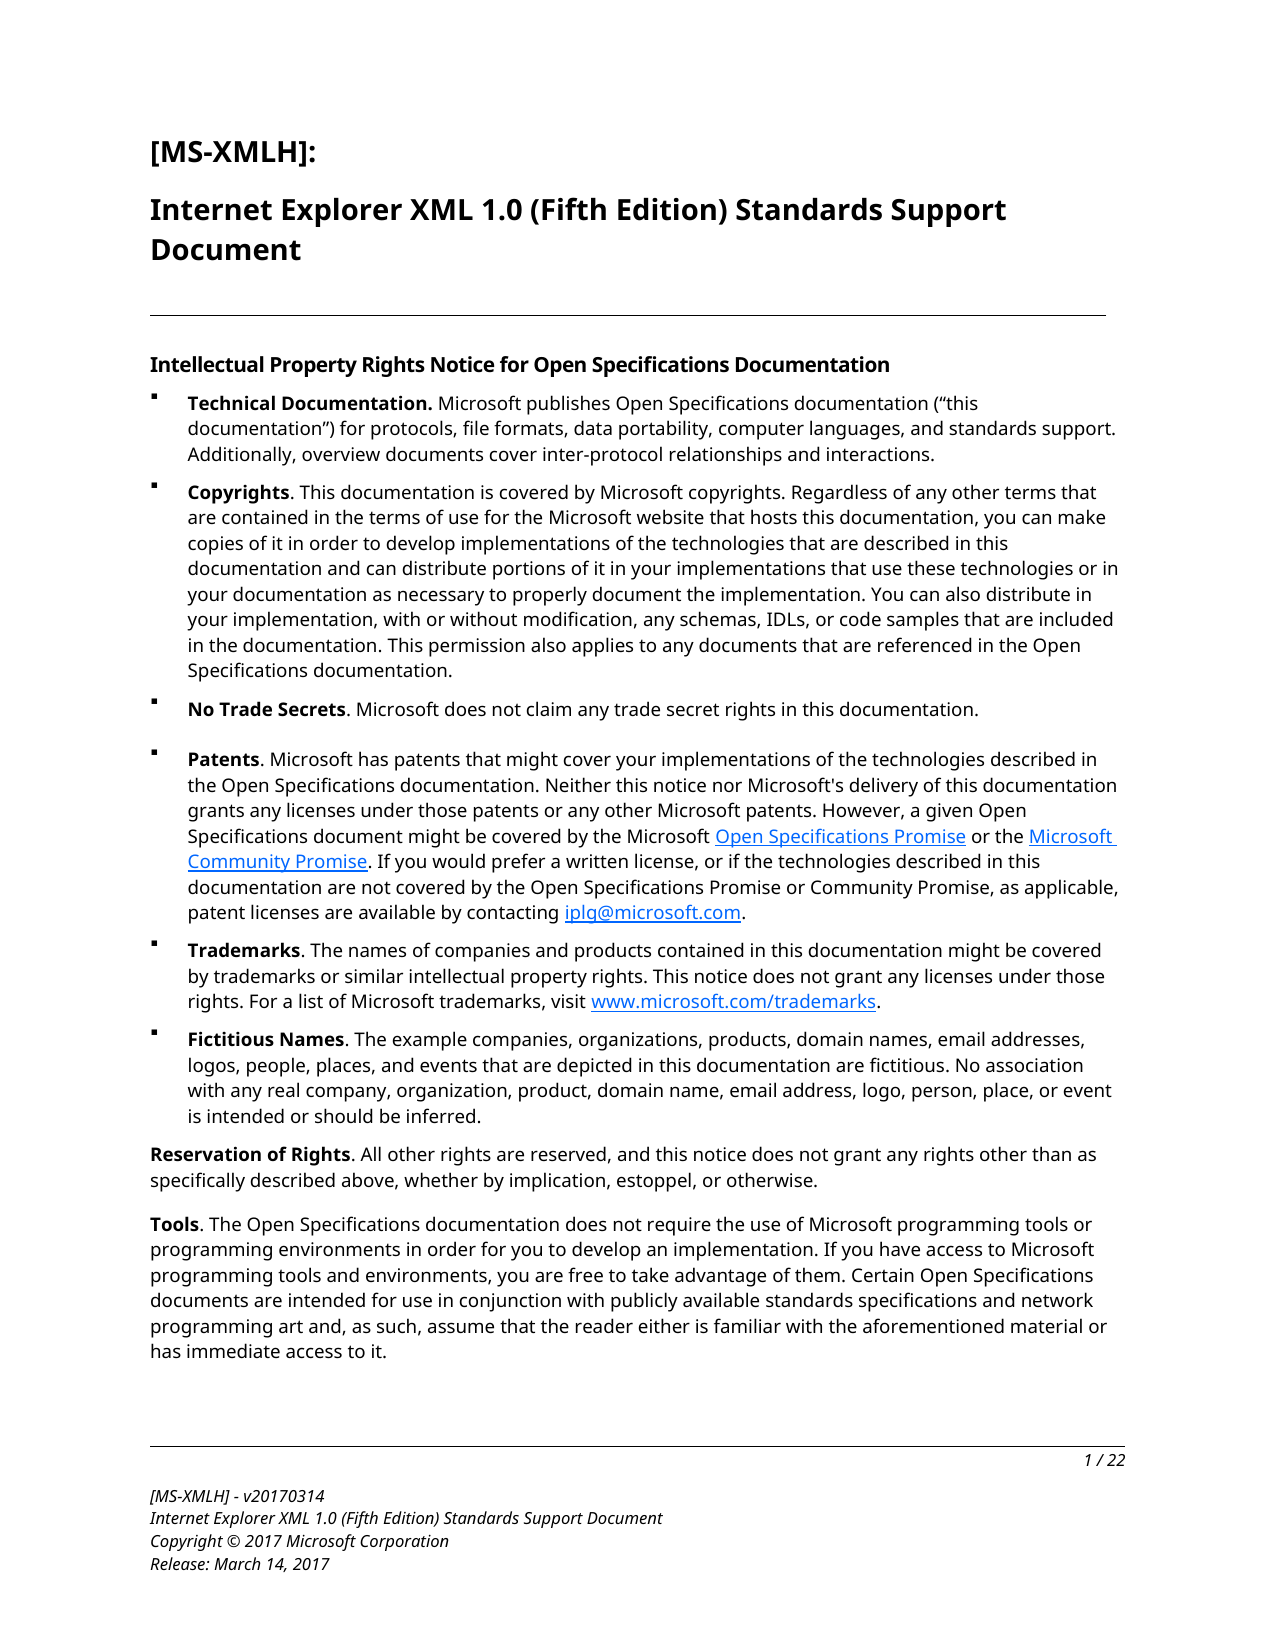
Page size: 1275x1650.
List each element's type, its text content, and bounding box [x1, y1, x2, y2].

list Patents. Microsoft has patents that might cover your implementations of the technologies described in the Open Specifications documentation. Neither this notice nor Microsoft's delivery of this documentation grants any licenses under those patents or any other Microsoft patents. However, a given Open Specifications document might be covered by the Microsoft Open Specifications Promise or the Microsoft Community Promise. If you would prefer a written license, or if the technologies described in this documentation are not covered by the Open Specifications Promise or Community Promise, as applicable, patent licenses are available by contacting iplg@microsoft.com. [150, 747, 1125, 925]
list Technical Documentation. Microsoft publishes Open Specifications documentation (“this documentation”) for protocols, file formats, data portability, computer languages, and standards support. Additionally, overview documents cover inter-protocol relationships and interactions. [150, 390, 1125, 467]
list Fictitious Names. The example companies, organizations, products, domain names, email addresses, logos, people, places, and events that are depicted in this documentation are fictitious. No association with any real company, organization, product, domain name, email address, logo, person, place, or event is intended or should be inferred. [150, 1027, 1125, 1129]
list No Trade Secrets. Microsoft does not claim any trade secret rights in this documentation. [150, 696, 1125, 721]
text Internet Explorer XML 1.0 (Fifth Edition) Standards Support Document [150, 190, 1125, 269]
text Reservation of Rights. All other rights are reserved, and this notice does not grant any rights other than as specifically described above, whether by implication, estoppel, or otherwise. [150, 1141, 1125, 1192]
text Intellectual Property Rights Notice for Open Specifications Documentation [150, 350, 1125, 378]
list Copyrights. This documentation is covered by Microsoft copyrights. Regardless of any other terms that are contained in the terms of use for the Microsoft website that hosts this documentation, you can make copies of it in order to develop implementations of the technologies that are described in this documentation and can distribute portions of it in your implementations that use these technologies or in your documentation as necessary to properly document the implementation. You can also distribute in your implementation, with or without modification, any schemas, IDLs, or code samples that are included in the documentation. This permission also applies to any documents that are referenced in the Open Specifications documentation. [150, 479, 1125, 683]
list Trademarks. The names of companies and products contained in this documentation might be covered by trademarks or similar intellectual property rights. This notice does not grant any licenses under those rights. For a list of Microsoft trademarks, visit www.microsoft.com/trademarks. [150, 938, 1125, 1014]
text [MS-XMLH]: [150, 131, 1125, 171]
text Tools. The Open Specifications documentation does not require the use of Microsoft programming tools or programming environments in order for you to develop an implementation. If you have access to Microsoft programming tools and environments, you are free to take advantage of them. Certain Open Specifications documents are intended for use in conjunction with publicly available standards specifications and network programming art and, as such, assume that the reader either is familiar with the aforementioned material or has immediate access to it. [150, 1211, 1125, 1364]
